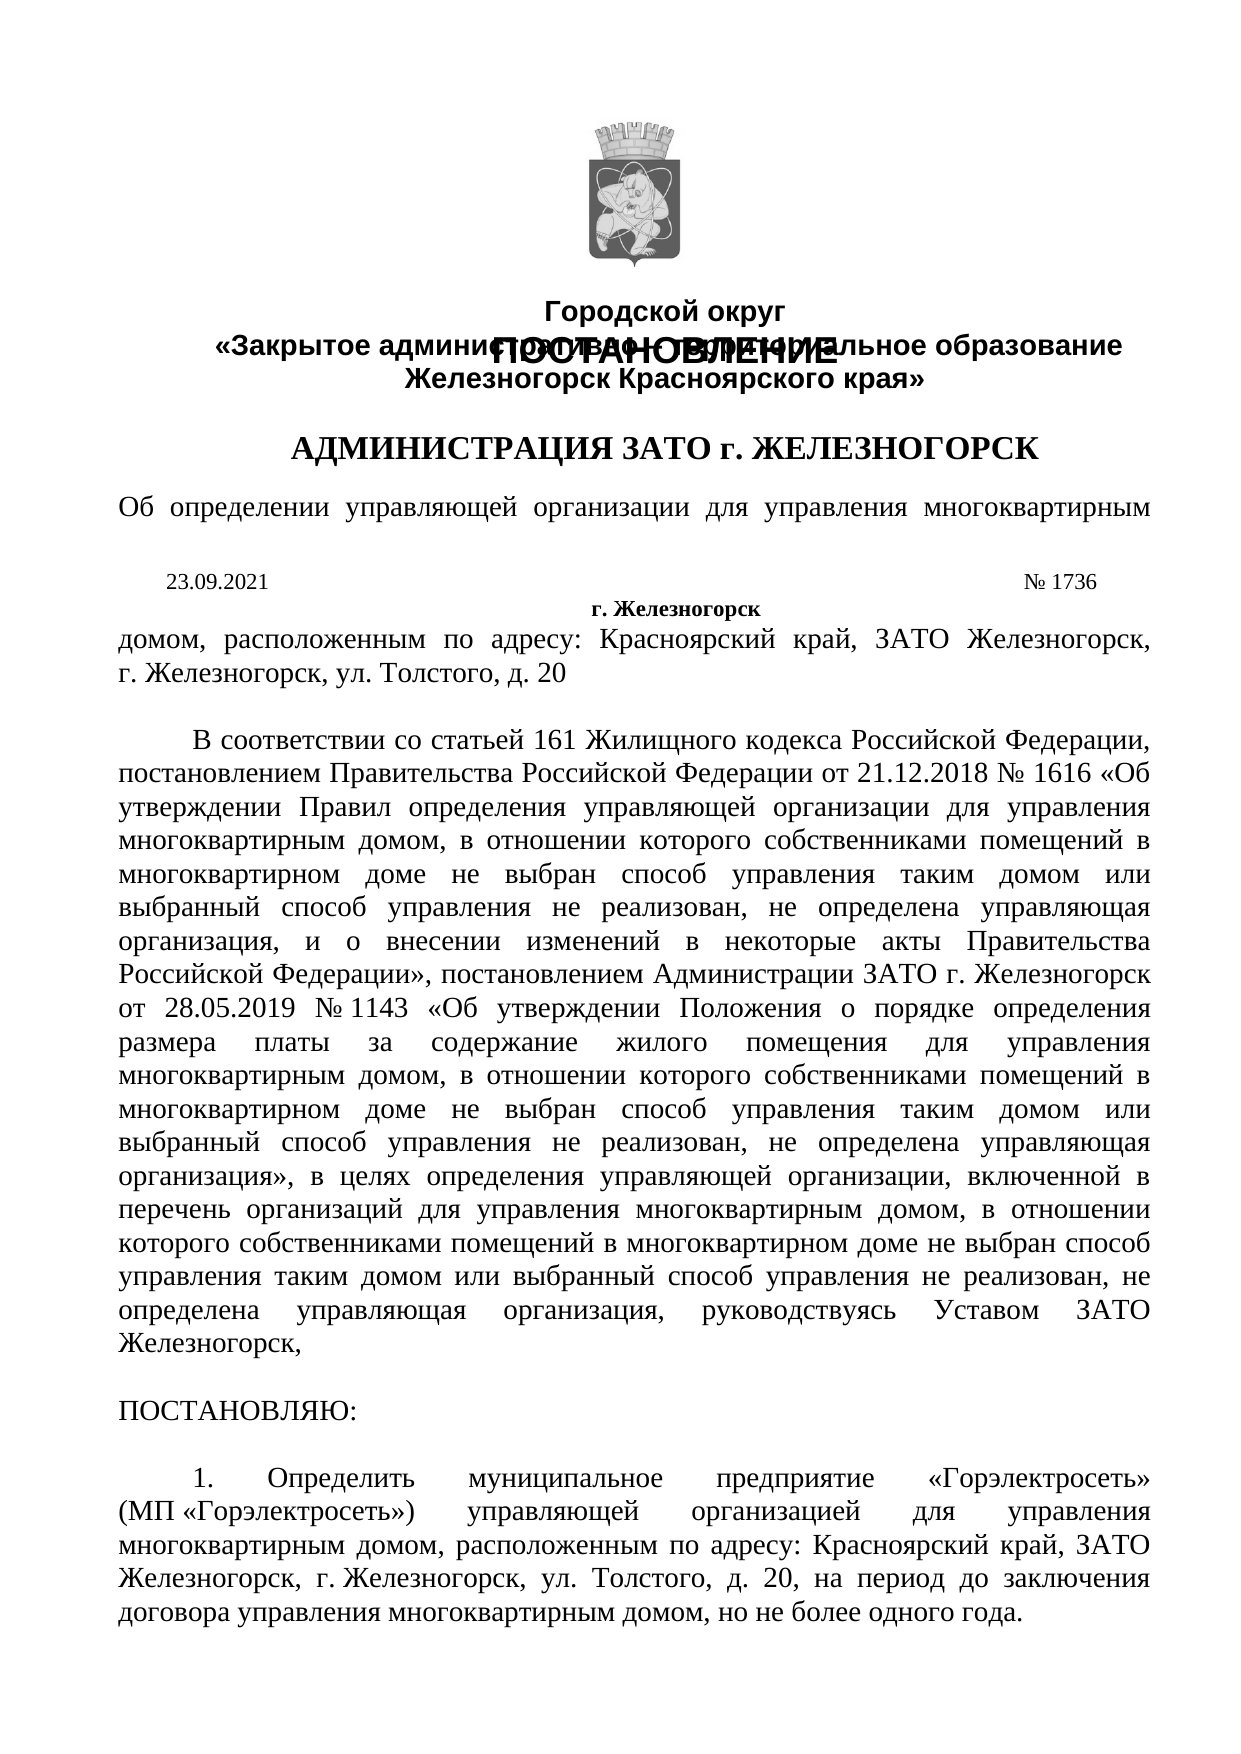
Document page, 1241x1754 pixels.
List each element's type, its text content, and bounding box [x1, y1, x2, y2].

title Об определении управляющей организации для управления многоквартирным домом, расположенным по адресу: Красноярский край, ЗАТО Железногорск, г. Железногорск, ул. Толстого, д. 20 [118, 380, 1152, 688]
title ПОСТАНОВЛЯЮ: [118, 1393, 1152, 1426]
text Городской округ [149, 294, 1180, 328]
text ПОСТАНОВЛЕНИЕ [149, 328, 1180, 371]
text 23.09.2021 № 1736 [166, 568, 1186, 595]
title 1. Определить муниципальное предприятие «Горэлектросеть» (МП «Горэлектросеть») управляющей организацией для управления многоквартирным домом, расположенным по адресу: Красноярский край, ЗАТО Железногорск, г. Железногорск, ул. Толстого, д. 20, на период до заключения договора управления многоквартирным домом, но не более одного года. [118, 1460, 1152, 1627]
text В соответствии со статьей 161 Жилищного кодекса Российской Федерации, постановлением Правительства Российской Федерации от 21.12.2018 № 1616 «Об утверждении Правил определения управляющей организации для управления многоквартирным домом, в отношении которого собственниками помещений в многоквартирном доме не выбран способ управления таким домом или выбранный способ управления не реализован, не определена управляющая организация, и о внесении изменений в некоторые акты Правительства Российской Федерации», постановлением Администрации ЗАТО г. Железногорск от 28.05.2019 № 1143 «Об утверждении Положения о порядке определения размера платы за содержание жилого помещения для управления многоквартирным домом, в отношении которого собственниками помещений в многоквартирном доме не выбран способ управления таким домом или выбранный способ управления не реализован, не определена управляющая организация», в целях определения управляющей организации, включенной в перечень организаций для управления многоквартирным домом, в отношении которого собственниками помещений в многоквартирном доме не выбран способ управления таким домом или выбранный способ управления не реализован, не определена управляющая организация, руководствуясь Уставом ЗАТО Железногорск, [118, 722, 1152, 1359]
text «Закрытое административно – территориальное образование Железногорск Красноярского края» [149, 371, 1180, 395]
subtitle АДМИНИСТРАЦИЯ ЗАТО г. ЖЕЛЕЗНОГОРСК [149, 428, 1180, 467]
text г. Железногорск [166, 595, 1186, 621]
